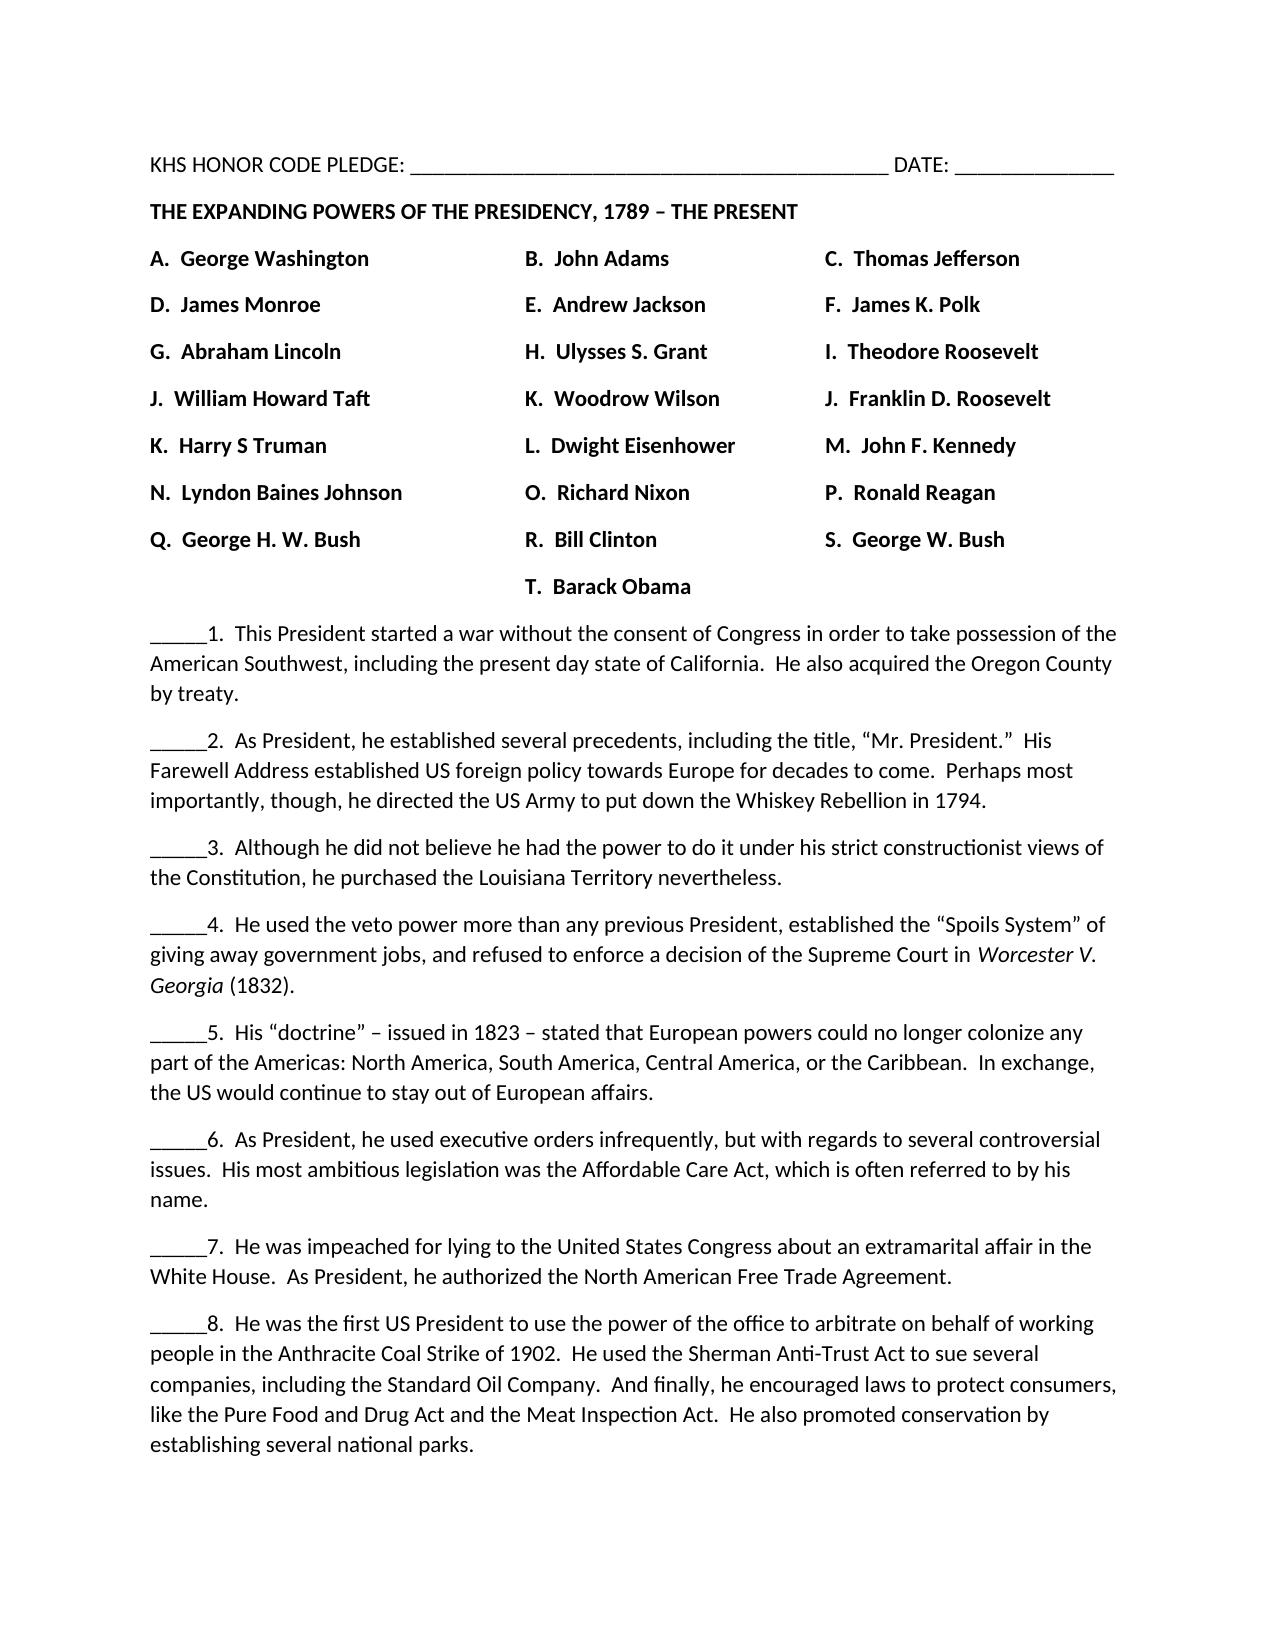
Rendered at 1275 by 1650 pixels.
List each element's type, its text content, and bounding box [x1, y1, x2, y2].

text N. Lyndon Baines Johnson O. Richard Nixon P. Ronald Reagan [150, 478, 1125, 506]
text _____2. As President, he established several precedents, including the title, “Mr. President.” His Farewell Address established US foreign policy towards Europe for decades to come. Perhaps most importantly, though, he directed the US Army to put down the Whiskey Rebellion in 1794. [150, 726, 1125, 814]
text _____5. His “doctrine” – issued in 1823 – stated that European powers could no longer colonize any part of the Americas: North America, South America, Central America, or the Caribbean. In exchange, the US would continue to stay out of European affairs. [150, 1018, 1125, 1106]
text A. George Washington B. John Adams C. Thomas Jefferson [150, 244, 1125, 272]
text T. Barack Obama [150, 572, 1125, 600]
text KHS HONOR CODE PLEDGE: __________________________________________ DATE: ______________ [150, 150, 1125, 178]
text _____3. Although he did not believe he had the power to do it under his strict constructionist views of the Constitution, he purchased the Louisiana Territory nevertheless. [150, 833, 1125, 892]
text G. Abraham Lincoln H. Ulysses S. Grant I. Theodore Roosevelt [150, 337, 1125, 366]
text _____4. He used the veto power more than any previous President, established the “Spoils System” of giving away government jobs, and refused to enforce a decision of the Supreme Court in Worcester V. Georgia (1832). [150, 910, 1125, 999]
text Q. George H. W. Bush R. Bill Clinton S. George W. Bush [150, 525, 1125, 553]
text _____8. He was the first US President to use the power of the office to arbitrate on behalf of working people in the Anthracite Coal Strike of 1902. He used the Sherman Anti-Trust Act to sue several companies, including the Standard Oil Company. And finally, he encouraged laws to protect consumers, like the Pure Food and Drug Act and the Meat Inspection Act. He also promoted conservation by establishing several national parks. [150, 1309, 1125, 1458]
text _____7. He was impeached for lying to the United States Congress about an extramarital affair in the White House. As President, he authorized the North American Free Trade Agreement. [150, 1232, 1125, 1291]
text _____1. This President started a war without the consent of Congress in order to take possession of the American Southwest, including the present day state of California. He also acquired the Oregon County by treaty. [150, 619, 1125, 707]
text J. William Howard Taft K. Woodrow Wilson J. Franklin D. Roosevelt [150, 384, 1125, 412]
text K. Harry S Truman L. Dwight Eisenhower M. John F. Kennedy [150, 431, 1125, 459]
text THE EXPANDING POWERS OF THE PRESIDENCY, 1789 – THE PRESENT [150, 197, 1125, 225]
text D. James Monroe E. Andrew Jackson F. James K. Polk [150, 291, 1125, 319]
text _____6. As President, he used executive orders infrequently, but with regards to several controversial issues. His most ambitious legislation was the Affordable Care Act, which is often referred to by his name. [150, 1125, 1125, 1213]
